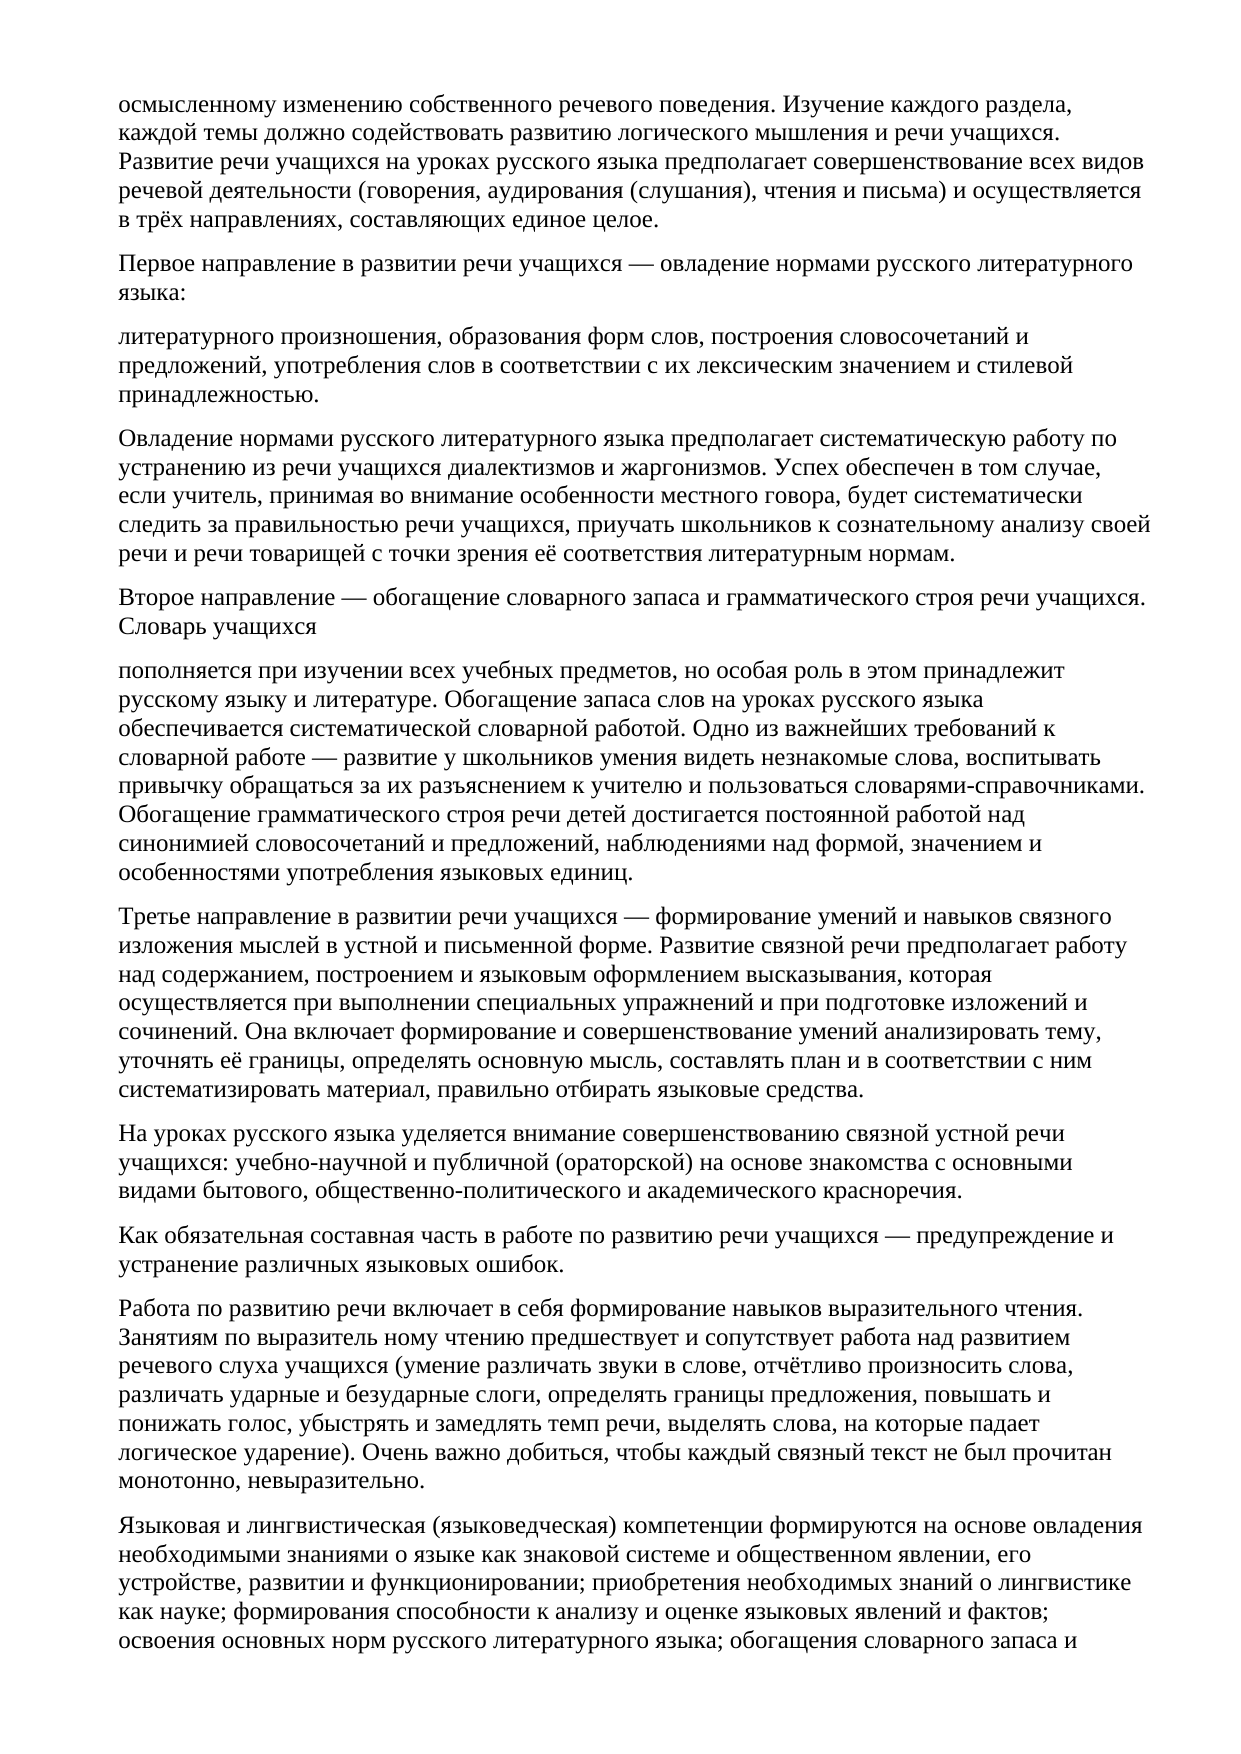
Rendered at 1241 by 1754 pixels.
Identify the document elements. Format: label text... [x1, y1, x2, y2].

text Первое направление в развитии речи учащихся — овладение нормами русского литературного языка: [118, 248, 1152, 306]
text Второе направление — обогащение словарного запаса и грамматического строя речи учащихся. Словарь учащихся [118, 582, 1152, 640]
text литературного произношения, образования форм слов, построения словосочетаний и предложений, употребления слов в соответствии с их лексическим значением и стилевой принадлежностью. [118, 321, 1152, 407]
text Овладение нормами русского литературного языка предполагает систематическую работу по устранению из речи учащихся диалектизмов и жаргонизмов. Успех обеспечен в том случае, если учитель, принимая во внимание особенности местного говора, будет систематически следить за правильностью речи учащихся, приучать школьников к сознательному анализу своей речи и речи товарищей с точки зрения её соответствия литературным нормам. [118, 423, 1152, 567]
text Третье направление в развитии речи учащихся — формирование умений и навыков связного изложения мыслей в устной и письменной форме. Развитие связной речи предполагает работу над содержанием, построением и языковым оформлением высказывания, которая осуществляется при выполнении специальных упражнений и при подготовке изложений и сочинений. Она включает формирование и совершенствование умений анализировать тему, уточнять её границы, определять основную мысль, составлять план и в соответствии с ним систематизировать материал, правильно отбирать языковые средства. [118, 901, 1152, 1102]
text пополняется при изучении всех учебных предметов, но особая роль в этом принадлежит русскому языку и литературе. Обогащение запаса слов на уроках русского языка обеспечивается систематической словарной работой. Одно из важнейших требований к словарной работе — развитие у школьников умения видеть незнакомые слова, воспитывать привычку обращаться за их разъяснением к учителю и пользоваться словарями-справочниками. Обогащение грамматического строя речи детей достигается постоянной работой над синонимией словосочетаний и предложений, наблюдениями над формой, значением и особенностями употребления языковых единиц. [118, 656, 1152, 886]
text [118, 1510, 1152, 1654]
text Работа по развитию речи включает в себя формирование навыков выразительного чтения. Занятиям по выразитель ному чтению предшествует и сопутствует работа над развитием речевого слуха учащихся (умение различать звуки в слове, отчётливо произносить слова, различать ударные и безударные слоги, определять границы предложения, повышать и понижать голос, убыстрять и замедлять темп речи, выделять слова, на которые падает логическое ударение). Очень важно добиться, чтобы каждый связный текст не был прочитан монотонно, невыразительно. [118, 1293, 1152, 1494]
text На уроках русского языка уделяется внимание совершенствованию связной устной речи учащихся: учебно-научной и публичной (ораторской) на основе знакомства с основными видами бытового, общественно-политического и академического красноречия. [118, 1118, 1152, 1204]
text Как обязательная составная часть в работе по развитию речи учащихся — предупреждение и устранение различных языковых ошибок. [118, 1220, 1152, 1277]
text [118, 89, 1152, 232]
